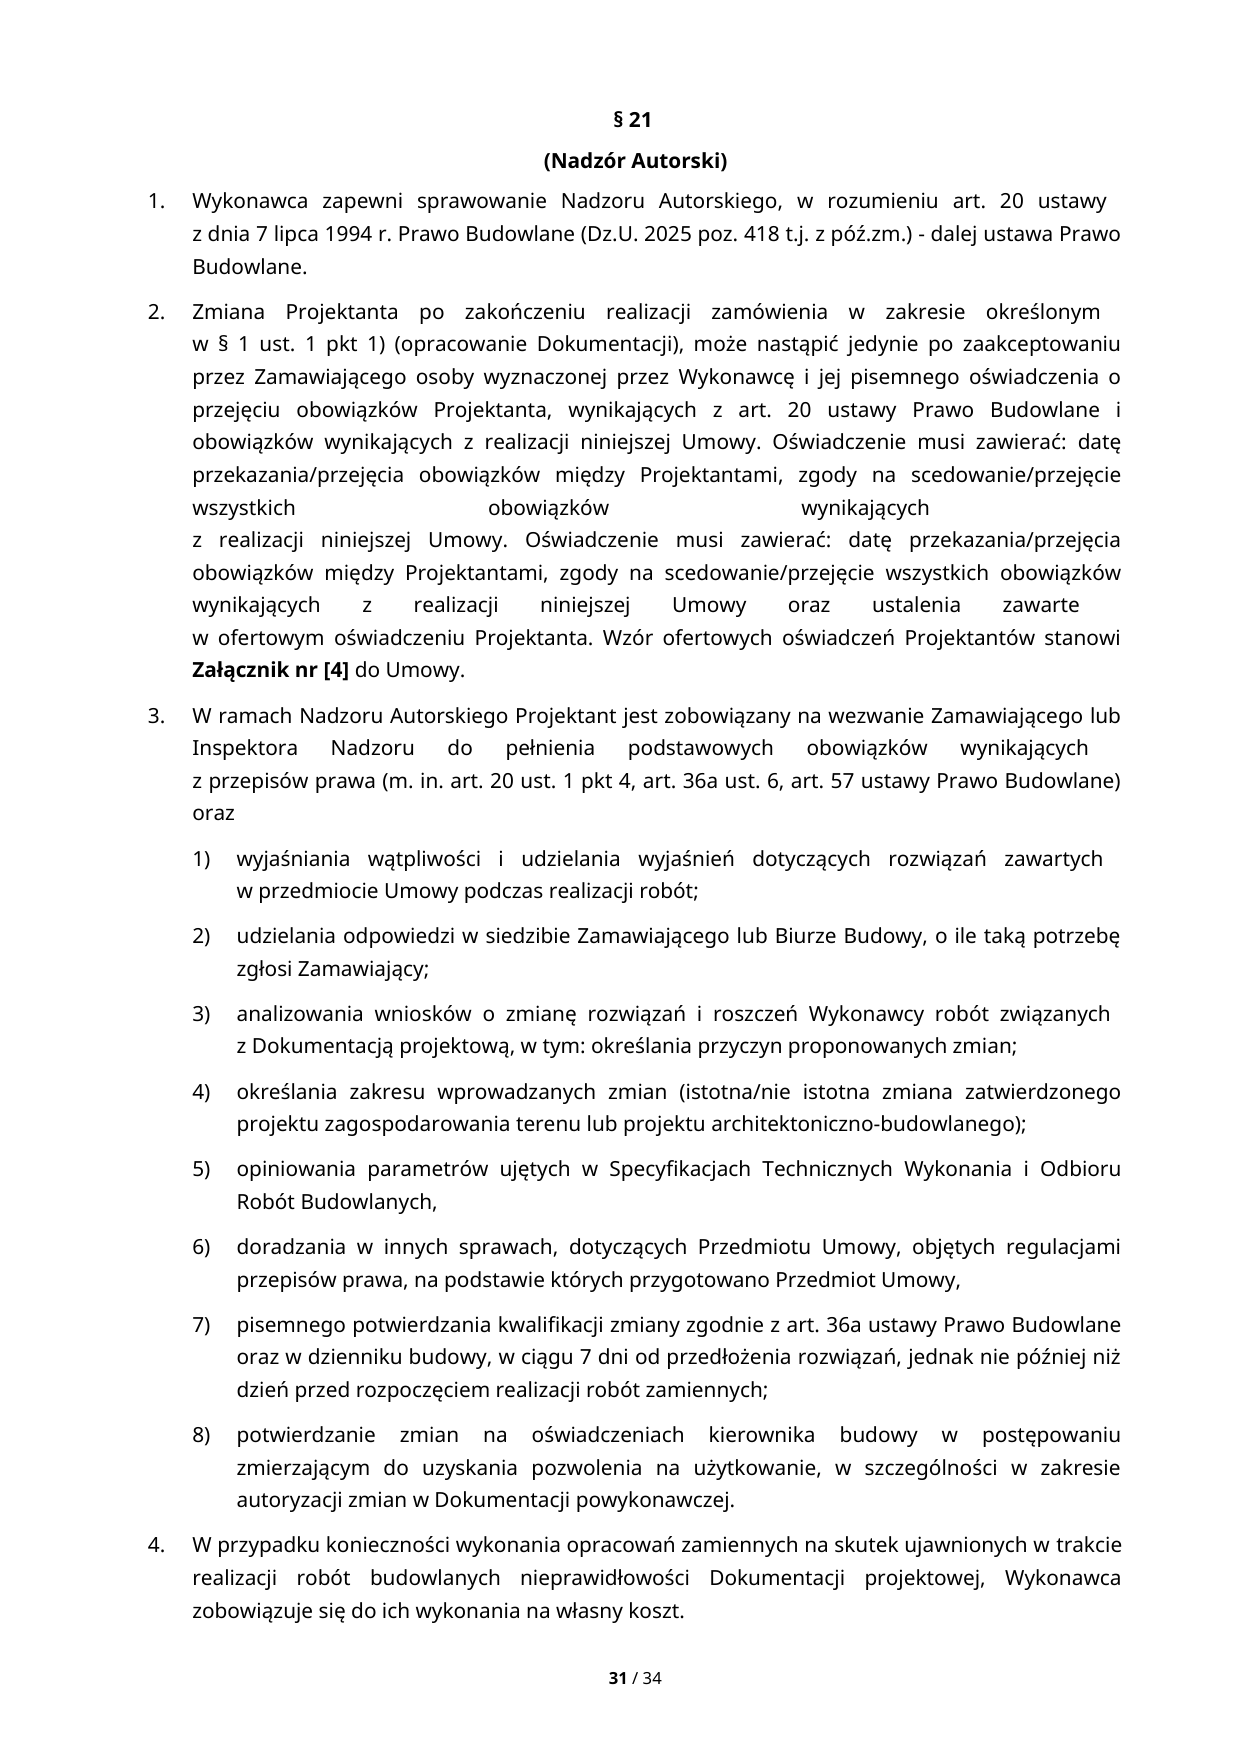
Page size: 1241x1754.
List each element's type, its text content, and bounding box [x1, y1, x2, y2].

list opiniowania parametrów ujętych w Specyfikacjach Technicznych Wykonania i Odbioru Robót Budowlanych, [192, 1154, 1122, 1216]
list analizowania wniosków o zmianę rozwiązań i roszczeń Wykonawcy robót związanych z Dokumentacją projektową, w tym: określania przyczyn proponowanych zmian; [192, 999, 1122, 1060]
list pisemnego potwierdzania kwalifikacji zmiany zgodnie z art. 36a ustawy Prawo Budowlane oraz w dzienniku budowy, w ciągu 7 dni od przedłożenia rozwiązań, jednak nie później niż dzień przed rozpoczęciem realizacji robót zamiennych; [192, 1310, 1122, 1403]
list określania zakresu wprowadzanych zmian (istotna/nie istotna zmiana zatwierdzonego projektu zagospodarowania terenu lub projektu architektoniczno-budowlanego); [192, 1077, 1122, 1138]
list doradzania w innych sprawach, dotyczących Przedmiotu Umowy, objętych regulacjami przepisów prawa, na podstawie których przygotowano Przedmiot Umowy, [192, 1232, 1122, 1293]
text 1. Wykonawca zapewni sprawowanie Nadzoru Autorskiego, w rozumieniu art. 20 ustawy z dnia 7 lipca 1994 r. Prawo Budowlane (Dz.U. 2025 poz. 418 t.j. z póź.zm.) - dalej ustawa Prawo Budowlane. [148, 187, 1122, 280]
text 2. Zmiana Projektanta po zakończeniu realizacji zamówienia w zakresie określonym w § 1 ust. 1 pkt 1) (opracowanie Dokumentacji), może nastąpić jedynie po zaakceptowaniu przez Zamawiającego osoby wyznaczonej przez Wykonawcę i jej pisemnego oświadczenia o przejęciu obowiązków Projektanta, wynikających z art. 20 ustawy Prawo Budowlane i obowiązków wynikających z realizacji niniejszej Umowy. Oświadczenie musi zawierać: datę przekazania/przejęcia obowiązków między Projektantami, zgody na scedowanie/przejęcie wszystkich obowiązków wynikających z realizacji niniejszej Umowy. Oświadczenie musi zawierać: datę przekazania/przejęcia obowiązków między Projektantami, zgody na scedowanie/przejęcie wszystkich obowiązków wynikających z realizacji niniejszej Umowy oraz ustalenia zawarte w ofertowym oświadczeniu Projektanta. Wzór ofertowych oświadczeń Projektantów stanowi Załącznik nr [4] do Umowy. [148, 297, 1122, 684]
list wyjaśniania wątpliwości i udzielania wyjaśnień dotyczących rozwiązań zawartych w przedmiocie Umowy podczas realizacji robót; [192, 844, 1122, 905]
text (Nadzór Autorski) [148, 146, 1118, 174]
text 3. W ramach Nadzoru Autorskiego Projektant jest zobowiązany na wezwanie Zamawiającego lub Inspektora Nadzoru do pełnienia podstawowych obowiązków wynikających z przepisów prawa (m. in. art. 20 ust. 1 pkt 4, art. 36a ust. 6, art. 57 ustawy Prawo Budowlane) oraz [148, 701, 1122, 827]
list W przypadku konieczności wykonania opracowań zamiennych na skutek ujawnionych w trakcie realizacji robót budowlanych nieprawidłowości Dokumentacji projektowej, Wykonawca zobowiązuje się do ich wykonania na własny koszt. [148, 1531, 1122, 1624]
list udzielania odpowiedzi w siedzibie Zamawiającego lub Biurze Budowy, o ile taką potrzebę zgłosi Zamawiający; [192, 921, 1122, 982]
text § 21 [148, 105, 1118, 133]
list potwierdzanie zmian na oświadczeniach kierownika budowy w postępowaniu zmierzającym do uzyskania pozwolenia na użytkowanie, w szczególności w zakresie autoryzacji zmian w Dokumentacji powykonawczej. [192, 1420, 1122, 1514]
